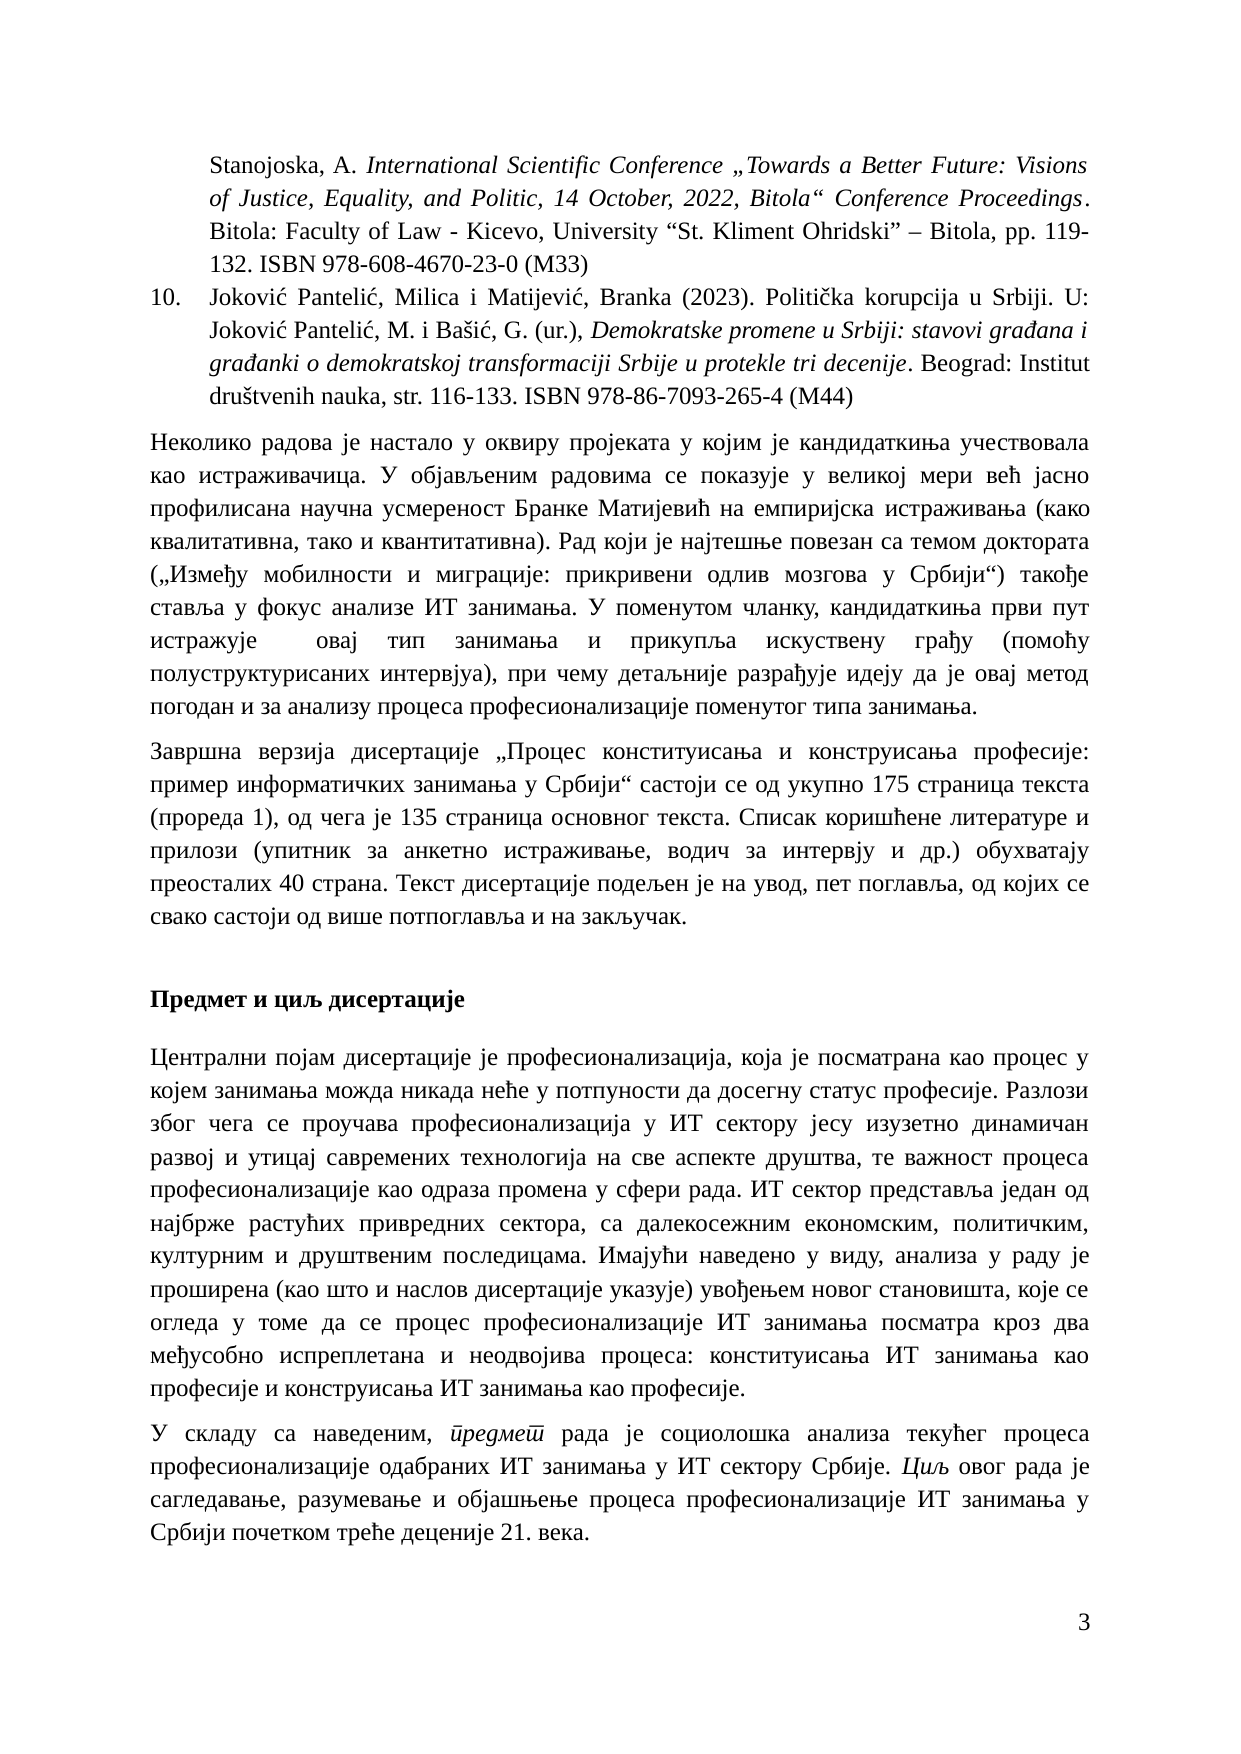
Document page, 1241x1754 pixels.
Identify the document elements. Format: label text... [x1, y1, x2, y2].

text Завршна верзија дисертације „Процес конституисања и конструисања професије: пример информатичких занимања у Србији“ састоји се од укупно 175 страница текста (прореда 1), од чега је 135 страница основног текста. Списак коришћене литературе и прилози (упитник за анкетно истраживање, водич за интервју и др.) обухватају преосталих 40 страна. Текст дисертације подељен је на увод, пет поглавља, од којих се свако састоји од више потпоглавља и на закључак. [150, 736, 1090, 930]
text Неколико радова је настало у оквиру пројеката у којим је кандидаткиња учествовала као истраживачица. У објављеним радовима се показује у великој мери већ јасно профилисана научна усмереност Бранке Матијевић на емпиријска истраживања (како квалитативна, тако и квантитативна). Рад који је најтешње повезан са темом доктората („Између мобилности и миграције: прикривени одлив мозгова у Србији“) такође ставља у фокус анализе ИТ занимања. У поменутом чланку, кандидаткиња први пут истражује овај тип занимања и прикупља искуствену грађу (помоћу полуструктурисаних интервјуа), при чему детаљније разрађује идеју да је овај метод погодан и за анализу процеса професионализације поменутог типа занимања. [150, 427, 1090, 719]
list Joković Pantelić, Milica i Matijević, Branka (2023). Politička korupcija u Srbiji. U: Joković Pantelić, M. i Bašić, G. (ur.), Demokratske promene u Srbiji: stavovi građana i građanki o demokratskoj transformaciji Srbije u protekle tri decenije. Beograd: Institut društvenih nauka, str. 116-133. ISBN 978-86-7093-265-4 (M44) [150, 282, 1090, 410]
text Централни појам дисертације је професионализација, која је посматрана као процес у којем занимања можда никада неће у потпуности да досегну статус професије. Разлози због чега се проучава професионализација у ИТ сектору јесу изузетно динамичан развој и утицај савремених технологија на све аспекте друштва, те важност процеса професионализације као одраза промена у сфери рада. ИТ сектор представља један од најбрже растућих привредних сектора, са далекосежним економским, политичким, културним и друштвеним последицама. Имајући наведено у виду, анализа у раду је проширена (као што и наслов дисертације указује) увођењем новог становишта, које се огледа у томе да се процес професионализације ИТ занимања посматра кроз два међусобно испреплетана и неодвојива процеса: конституисања ИТ занимања као професије и конструисања ИТ занимања као професије. [150, 1042, 1090, 1401]
subtitle Предмет и циљ дисертације [150, 984, 1090, 1013]
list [150, 150, 1090, 278]
text У складу са наведеним, предмет рада је социолошка анализа текућег процеса професионализације одабраних ИТ занимања у ИТ сектору Србије. Циљ овог рада је сагледавање, разумевање и објашњење процеса професионализације ИТ занимања у Србији почетком треће деценије 21. века. [150, 1418, 1090, 1546]
